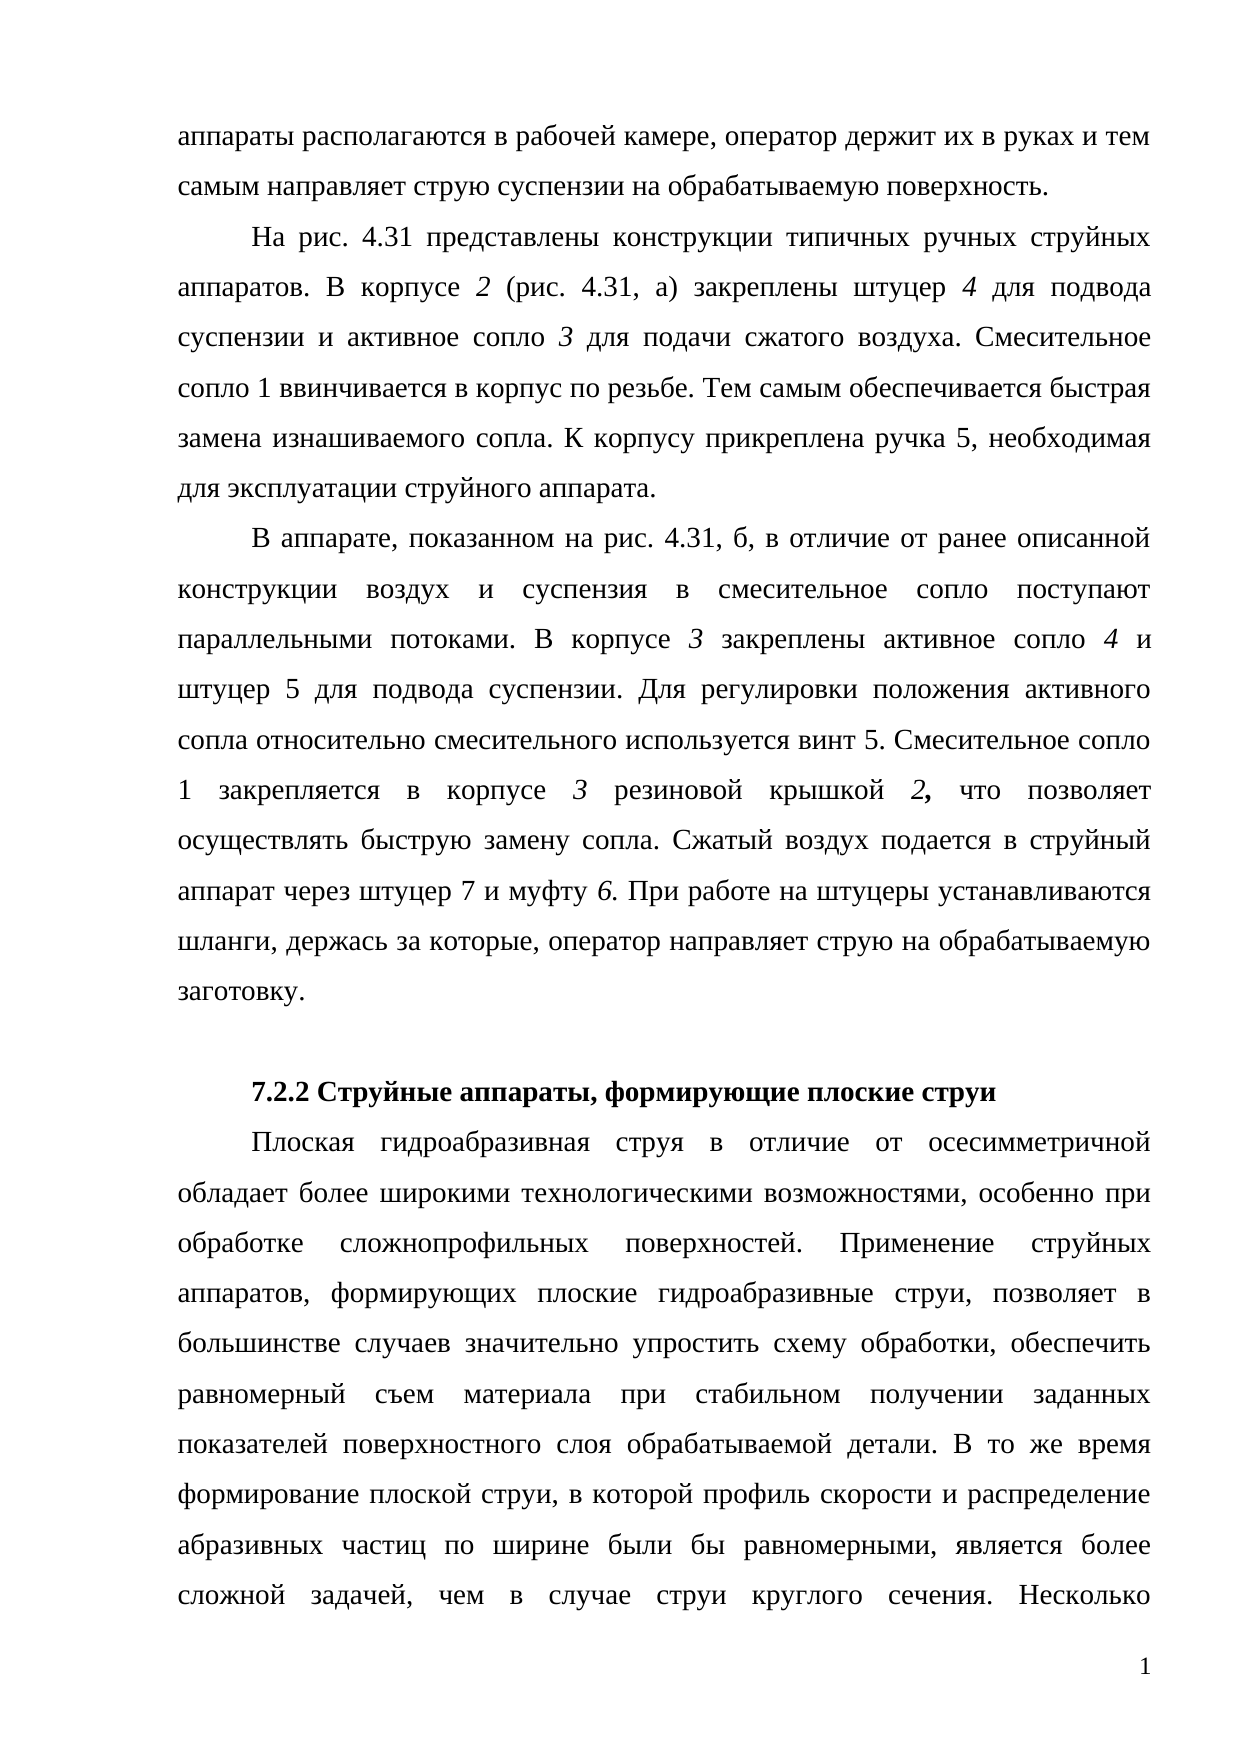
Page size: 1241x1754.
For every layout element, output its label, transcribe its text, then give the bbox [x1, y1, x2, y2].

text 7.2.2 Струйные аппараты, формирующие плоские струи [177, 1074, 1152, 1108]
text На рис. 4.31 представлены конструкции типичных ручных струйных аппаратов. В корпусе 2 (рис. 4.31, а) закреплены штуцер 4 для подвода суспензии и активное сопло 3 для подачи сжатого воздуха. Смесительное сопло 1 ввинчивается в корпус по резьбе. Тем самым обеспечивается быстрая замена изнашиваемого сопла. К корпусу прикреплена ручка 5, необходимая для эксплуатации струйного аппарата. [177, 219, 1152, 504]
text В аппарате, показанном на рис. 4.31, б, в отличие от ранее описанной конструкции воздух и суспензия в смесительное сопло поступают параллельными потоками. В корпусе 3 закреплены активное сопло 4 и штуцер 5 для подвода суспензии. Для регулировки положения активного сопла относительно смесительного используется винт 5. Смесительное сопло 1 закрепляется в корпусе 3 резиновой крышкой 2, что позволяет осуществлять быструю замену сопла. Сжатый воздух подается в струйный аппарат через штуцер 7 и муфту 6. При работе на штуцеры устанавливаются шланги, держась за которые, оператор направляет струю на обрабатываемую заготовку. [177, 521, 1152, 1007]
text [177, 1124, 1152, 1611]
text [177, 118, 1152, 202]
